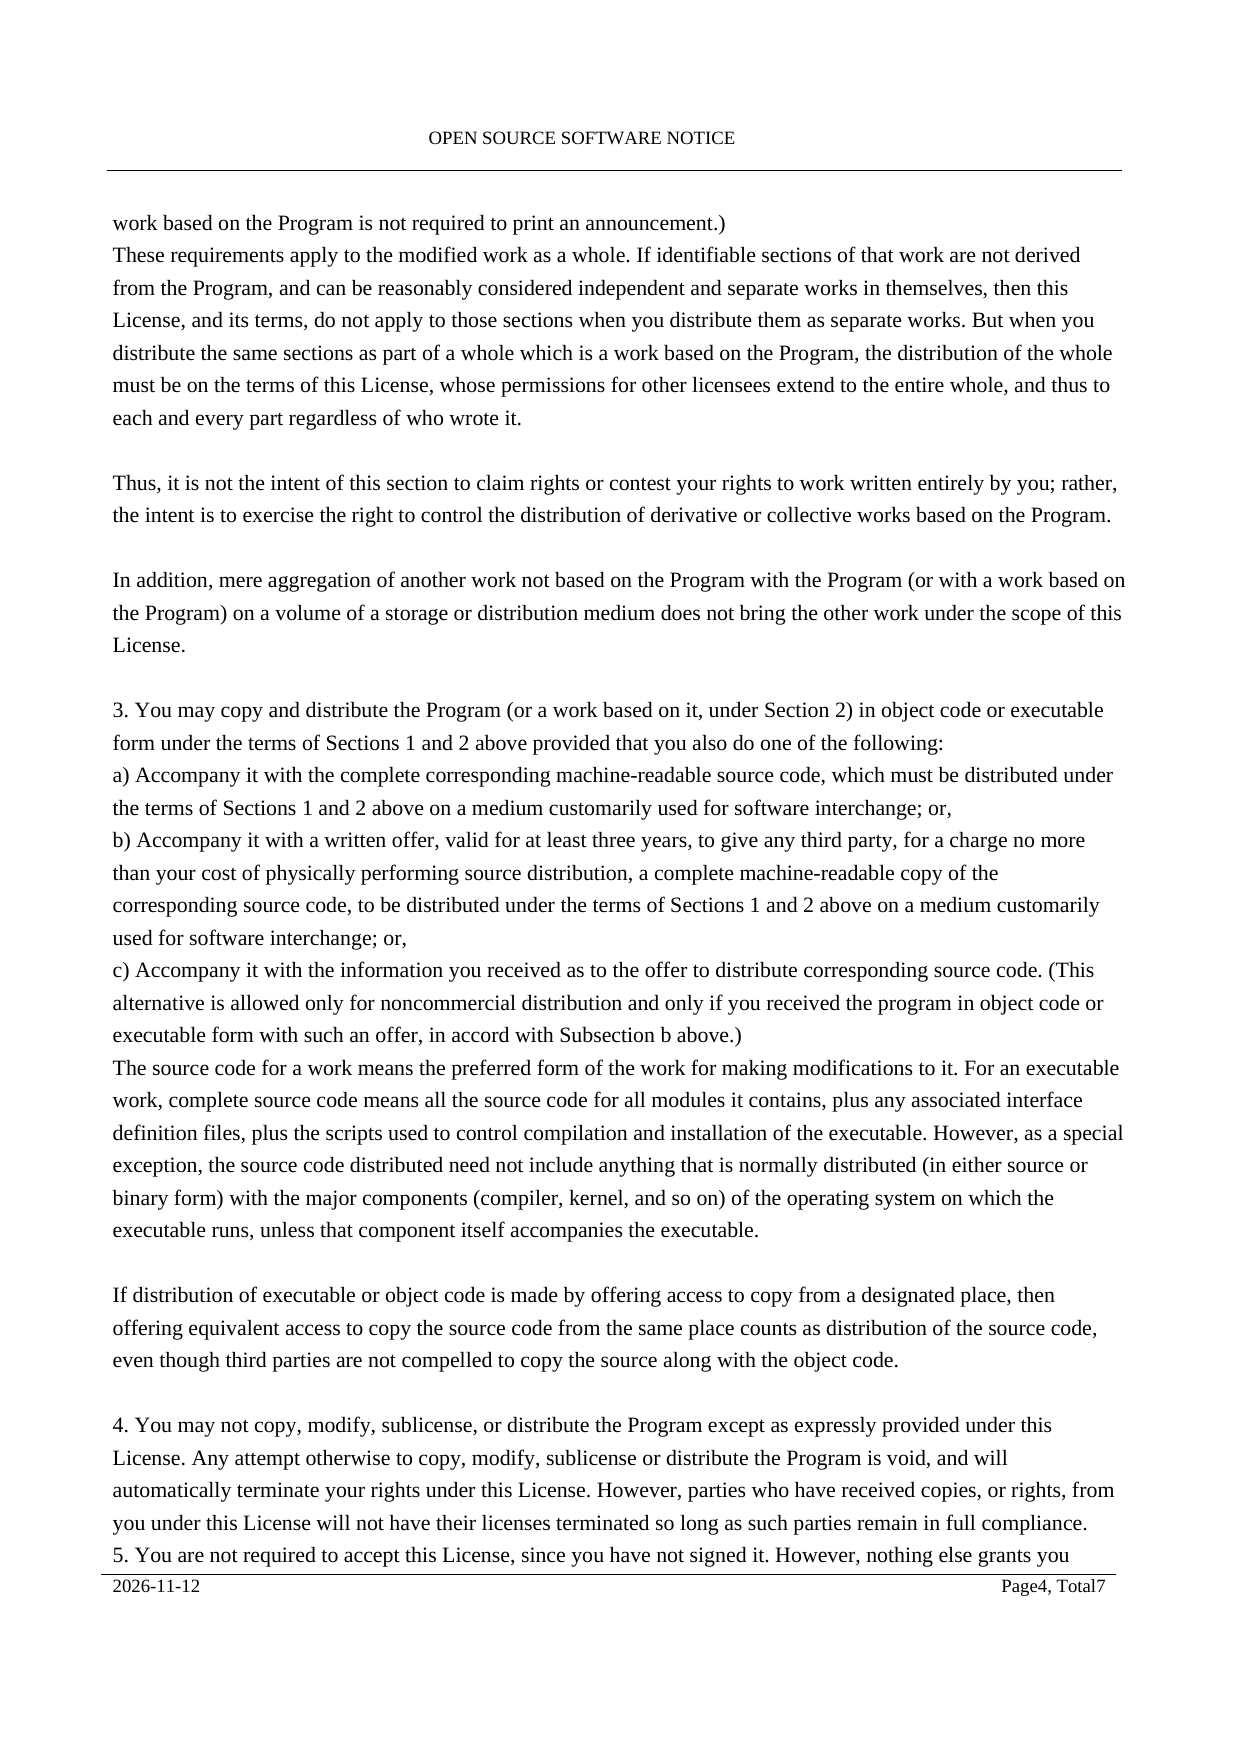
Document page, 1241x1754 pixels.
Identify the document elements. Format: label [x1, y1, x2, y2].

text [112, 206, 1128, 1571]
